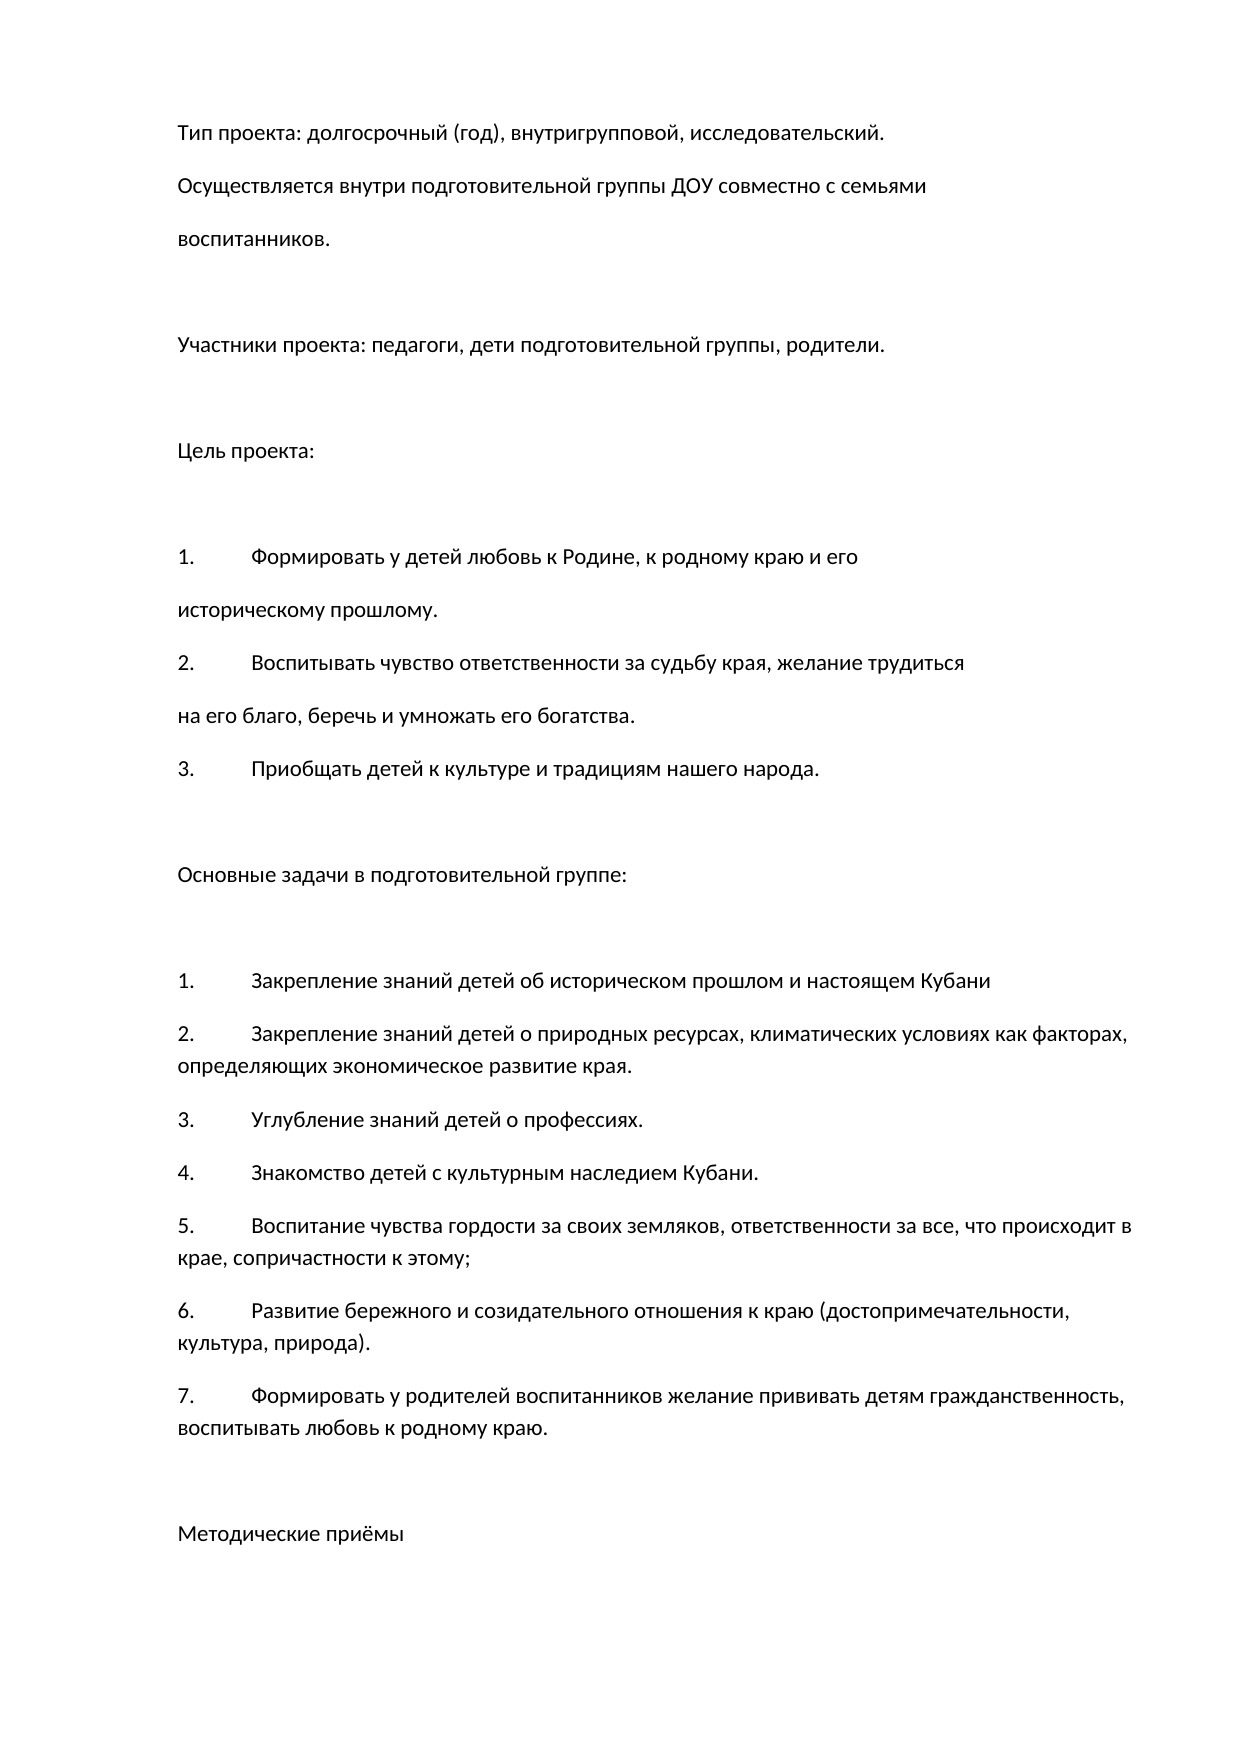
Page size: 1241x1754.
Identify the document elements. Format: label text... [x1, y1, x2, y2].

text 1. Закрепление знаний детей об историческом прошлом и настоящем Кубани [177, 966, 1152, 994]
text Тип проекта: долгосрочный (год), внутригрупповой, исследовательский. [177, 118, 1152, 146]
text 1. Формировать у детей любовь к Родине, к родному краю и его [177, 542, 1152, 570]
text 2. Воспитывать чувство ответственности за судьбу края, желание трудиться [177, 648, 1152, 676]
text Участники проекта: педагоги, дети подготовительной группы, родители. [177, 330, 1152, 358]
text Осуществляется внутри подготовительной группы ДОУ совместно с семьями [177, 171, 1152, 199]
text 4. Знакомство детей с культурным наследием Кубани. [177, 1158, 1152, 1186]
text Основные задачи в подготовительной группе: [177, 860, 1152, 888]
text Цель проекта: [177, 436, 1152, 464]
text 2. Закрепление знаний детей о природных ресурсах, климатических условиях как факторах, определяющих экономическое развитие края. [177, 1019, 1152, 1080]
text 7. Формировать у родителей воспитанников желание прививать детям гражданственность, воспитывать любовь к родному краю. [177, 1381, 1152, 1441]
text воспитанников. [177, 224, 1152, 252]
text 3. Углубление знаний детей о профессиях. [177, 1105, 1152, 1133]
text историческому прошлому. [177, 595, 1152, 623]
text на его благо, беречь и умножать его богатства. [177, 701, 1152, 729]
text 3. Приобщать детей к культуре и традициям нашего народа. [177, 754, 1152, 782]
text 5. Воспитание чувства гордости за своих земляков, ответственности за все, что происходит в крае, сопричастности к этому; [177, 1211, 1152, 1271]
text Методические приёмы [177, 1519, 1152, 1547]
text 6. Развитие бережного и созидательного отношения к краю (достопримечательности, культура, природа). [177, 1296, 1152, 1356]
